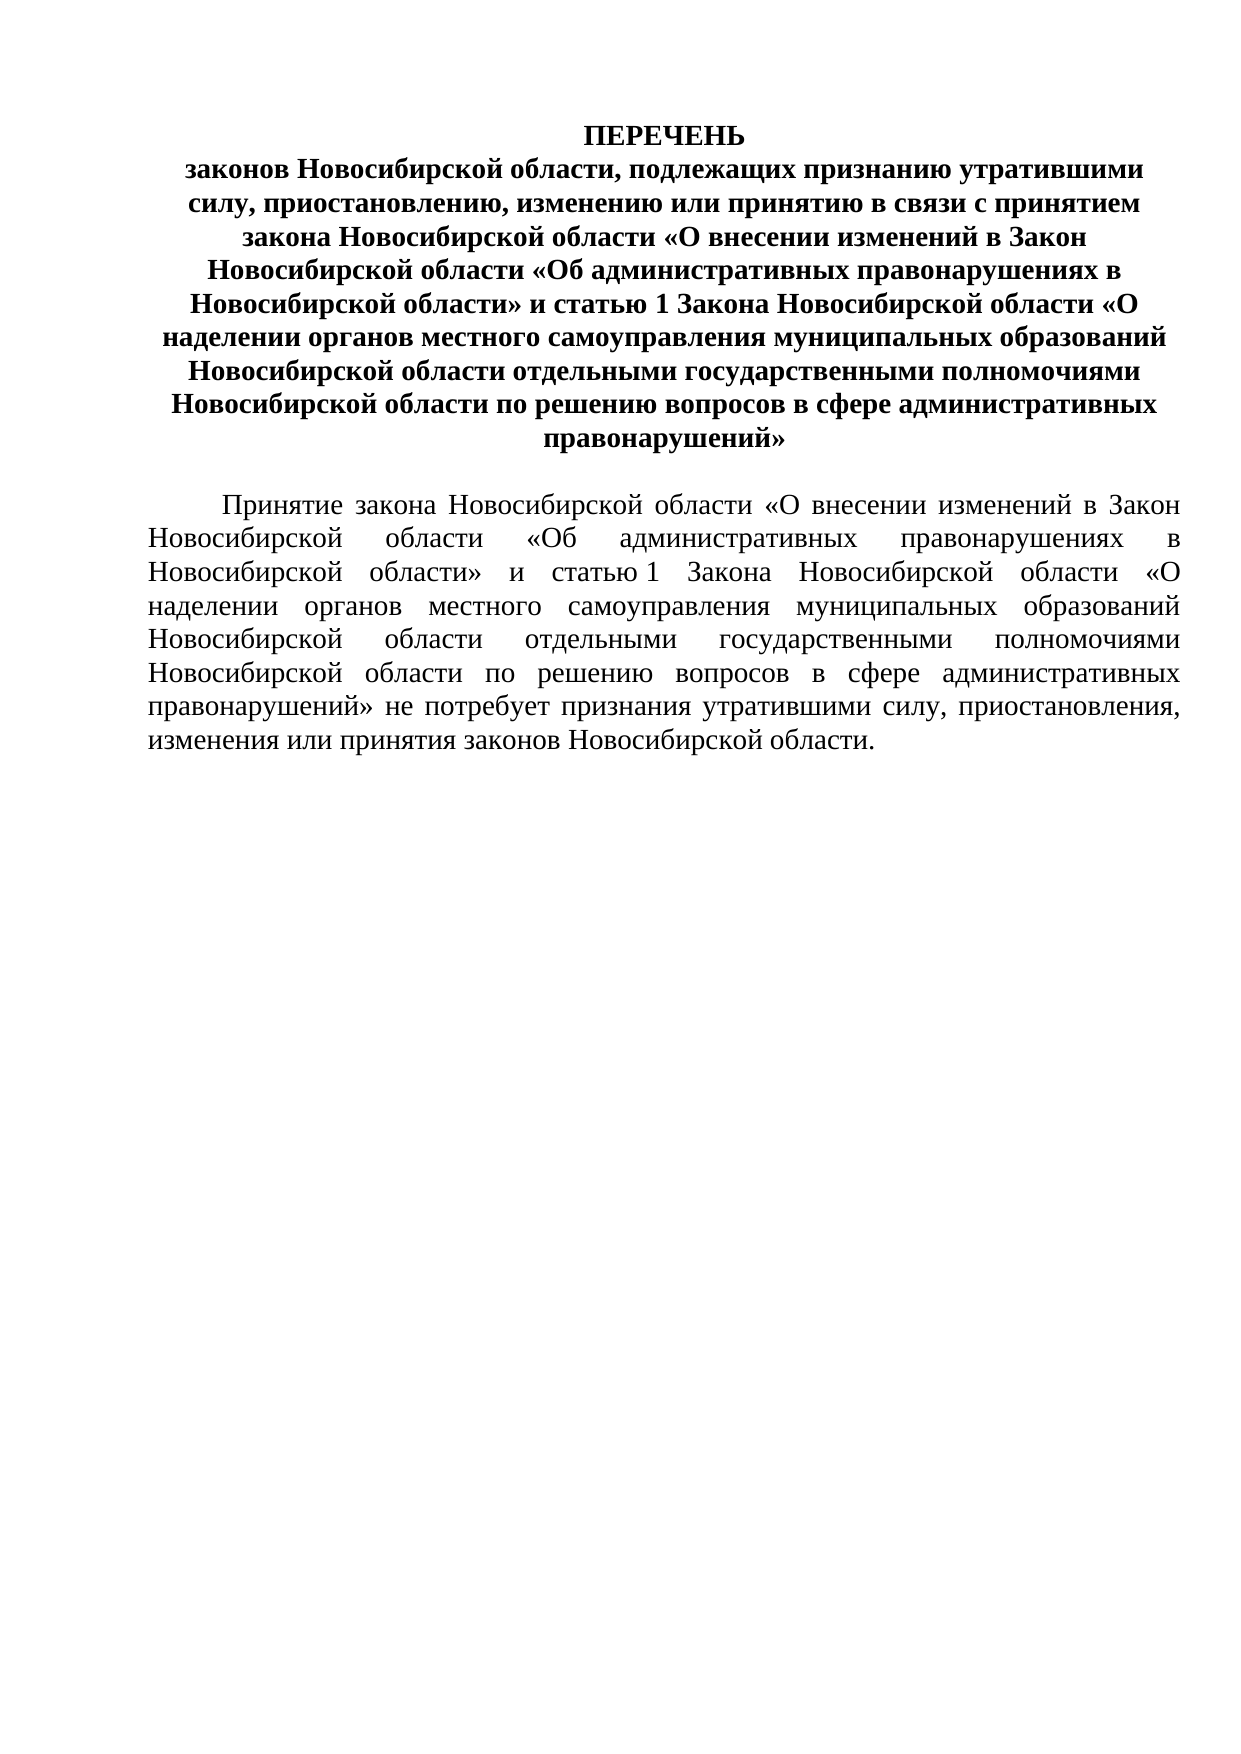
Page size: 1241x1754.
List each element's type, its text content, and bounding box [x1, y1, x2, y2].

text Принятие закона Новосибирской области «О внесении изменений в Закон Новосибирской области «Об административных правонарушениях в Новосибирской области» и статью 1 Закона Новосибирской области «О наделении органов местного самоуправления муниципальных образований Новосибирской области отдельными государственными полномочиями Новосибирской области по решению вопросов в сфере административных правонарушений» не потребует признания утратившими силу, приостановления, изменения или принятия законов Новосибирской области. [148, 487, 1181, 755]
text законов Новосибирской области, подлежащих признанию утратившими силу, приостановлению, изменению или принятию в связи с принятием закона Новосибирской области «О внесении изменений в Закон Новосибирской области «Об административных правонарушениях в Новосибирской области» и статью 1 Закона Новосибирской области «О наделении органов местного самоуправления муниципальных образований Новосибирской области отдельными государственными полномочиями Новосибирской области по решению вопросов в сфере административных правонарушений» [148, 152, 1181, 453]
text ПЕРЕЧЕНЬ [148, 118, 1181, 152]
